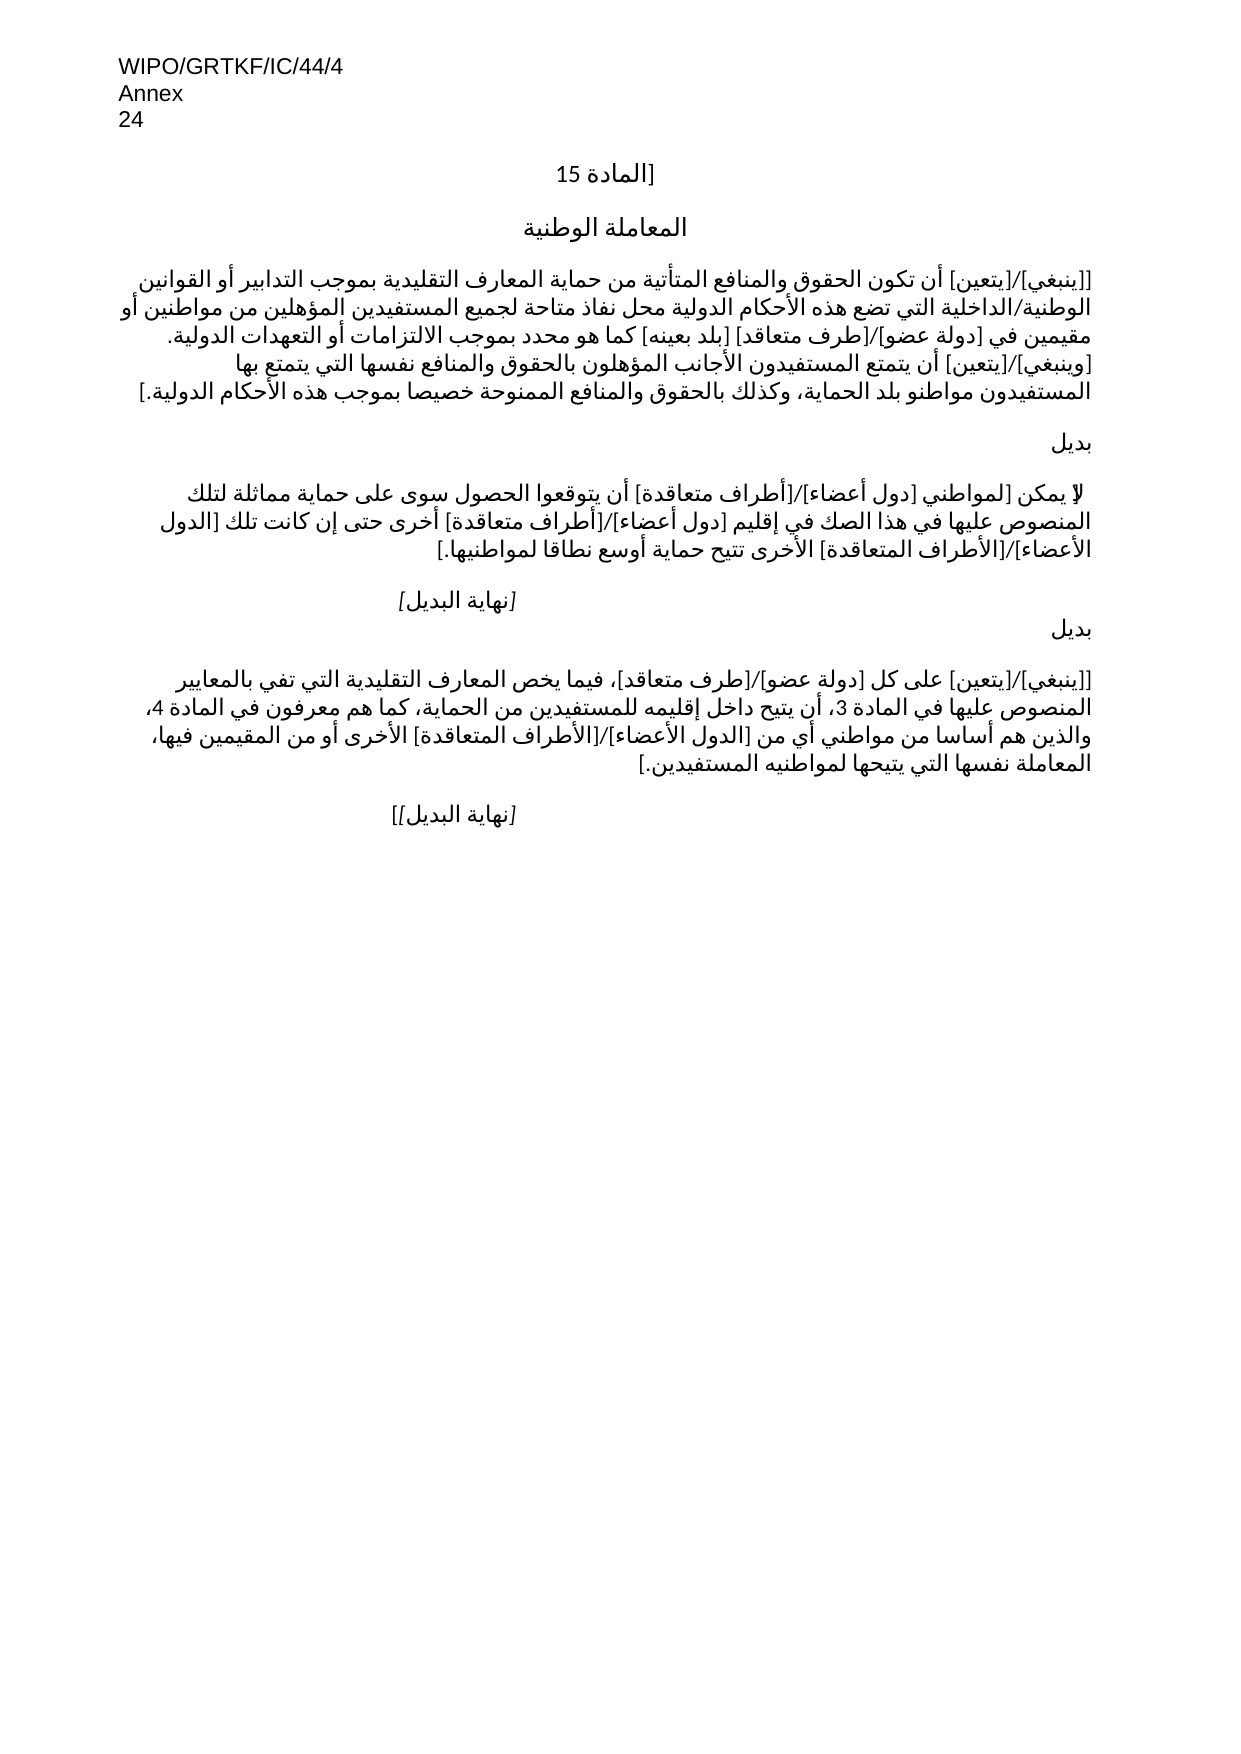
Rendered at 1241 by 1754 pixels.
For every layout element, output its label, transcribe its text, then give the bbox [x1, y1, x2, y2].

text [[ينبغي]/[يتعين] على كل [دولة عضو]/[طرف متعاقد]، فيما يخص المعارف التقليدية التي تفي بالمعايير المنصوص عليها في المادة 3، أن يتيح داخل إقليمه للمستفيدين من الحماية، كما هم معرفون في المادة 4، والذين هم أساسا من مواطني أي من [الدول الأعضاء]/[الأطراف المتعاقدة] الأخرى أو من المقيمين فيها، المعاملة نفسها التي يتيحها لمواطنيه المستفيدين.] [118, 665, 1092, 777]
text [نهاية البديل] [118, 586, 516, 614]
text المعاملة الوطنية [118, 212, 1092, 242]
text [لا يمكن [لمواطني [دول أعضاء]/[أطراف متعاقدة] أن يتوقعوا الحصول سوى على حماية مماثلة لتلك المنصوص عليها في هذا الصك في إقليم [دول أعضاء]/[أطراف متعاقدة] أخرى حتى إن كانت تلك [الدول الأعضاء]/[الأطراف المتعاقدة] الأخرى تتيح حماية أوسع نطاقا لمواطنيها.] [118, 479, 1092, 563]
text بديل [118, 428, 1092, 456]
text بديل [118, 614, 1092, 642]
text [[ينبغي]/[يتعين] أن تكون الحقوق والمنافع المتأتية من حماية المعارف التقليدية بموجب التدابير أو القوانين الوطنية/الداخلية التي تضع هذه الأحكام الدولية محل نفاذ متاحة لجميع المستفيدين المؤهلين من مواطنين أو مقيمين في [دولة عضو]/[طرف متعاقد] [بلد بعينه] كما هو محدد بموجب الالتزامات أو التعهدات الدولية. [وينبغي]/[يتعين] أن يتمتع المستفيدون الأجانب المؤهلون بالحقوق والمنافع نفسها التي يتمتع بها المستفيدون مواطنو بلد الحماية، وكذلك بالحقوق والمنافع الممنوحة خصيصا بموجب هذه الأحكام الدولية.] [118, 265, 1092, 406]
text [المادة 15 [118, 158, 1092, 189]
text [نهاية البديل]] [118, 800, 516, 828]
